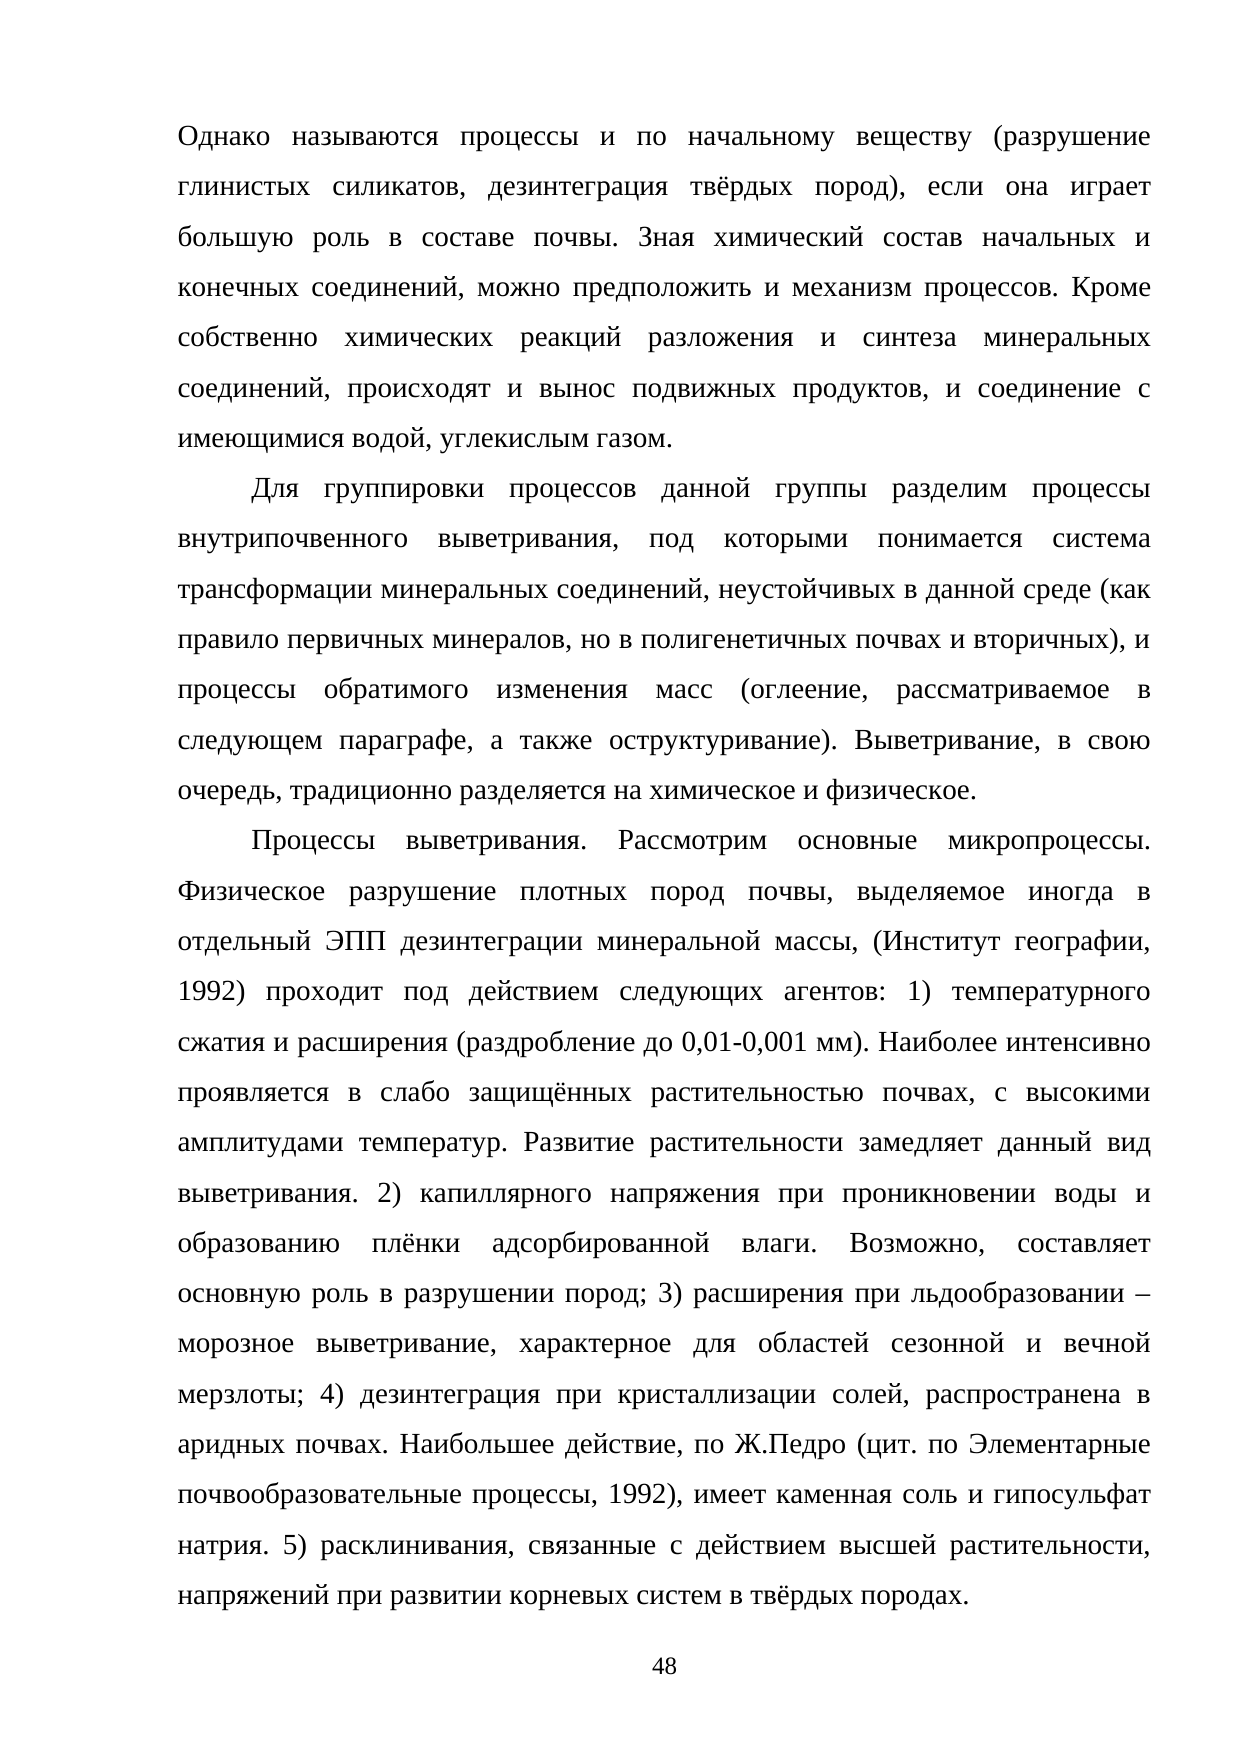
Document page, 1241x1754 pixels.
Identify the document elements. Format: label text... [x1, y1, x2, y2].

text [177, 118, 1152, 453]
text Для группировки процессов данной группы разделим процессы внутрипочвенного выветривания, под которыми понимается система трансформации минеральных соединений, неустойчивых в данной среде (как правило первичных минералов, но в полигенетичных почвах и вторичных), и процессы обратимого изменения масс (оглеение, рассматриваемое в следующем параграфе, а также оструктуривание). Выветривание, в свою очередь, традиционно разделяется на химическое и физическое. [177, 470, 1152, 806]
text Процессы выветривания. Рассмотрим основные микропроцессы. Физическое разрушение плотных пород почвы, выделяемое иногда в отдельный ЭПП дезинтеграции минеральной массы, (Институт географии, 1992) проходит под действием следующих агентов: 1) температурного сжатия и расширения (раздробление до 0,01-). Наиболее интенсивно проявляется в слабо защищённых растительностью почвах, с высокими амплитудами температур. Развитие растительности замедляет данный вид выветривания. 2) капиллярного напряжения при проникновении воды и образованию плёнки адсорбированной влаги. Возможно, составляет основную роль в разрушении пород; 3) расширения при льдообразовании – морозное выветривание, характерное для областей сезонной и вечной мерзлоты; 4) дезинтеграция при кристаллизации солей, распространена в аридных почвах. Наибольшее действие, по Ж.Педро (цит. по Элементарные почвообразовательные процессы, 1992), имеет каменная соль и гипосульфат натрия. 5) расклинивания, связанные с действием высшей растительности, напряжений при развитии корневых систем в твёрдых породах. [177, 822, 1152, 1611]
